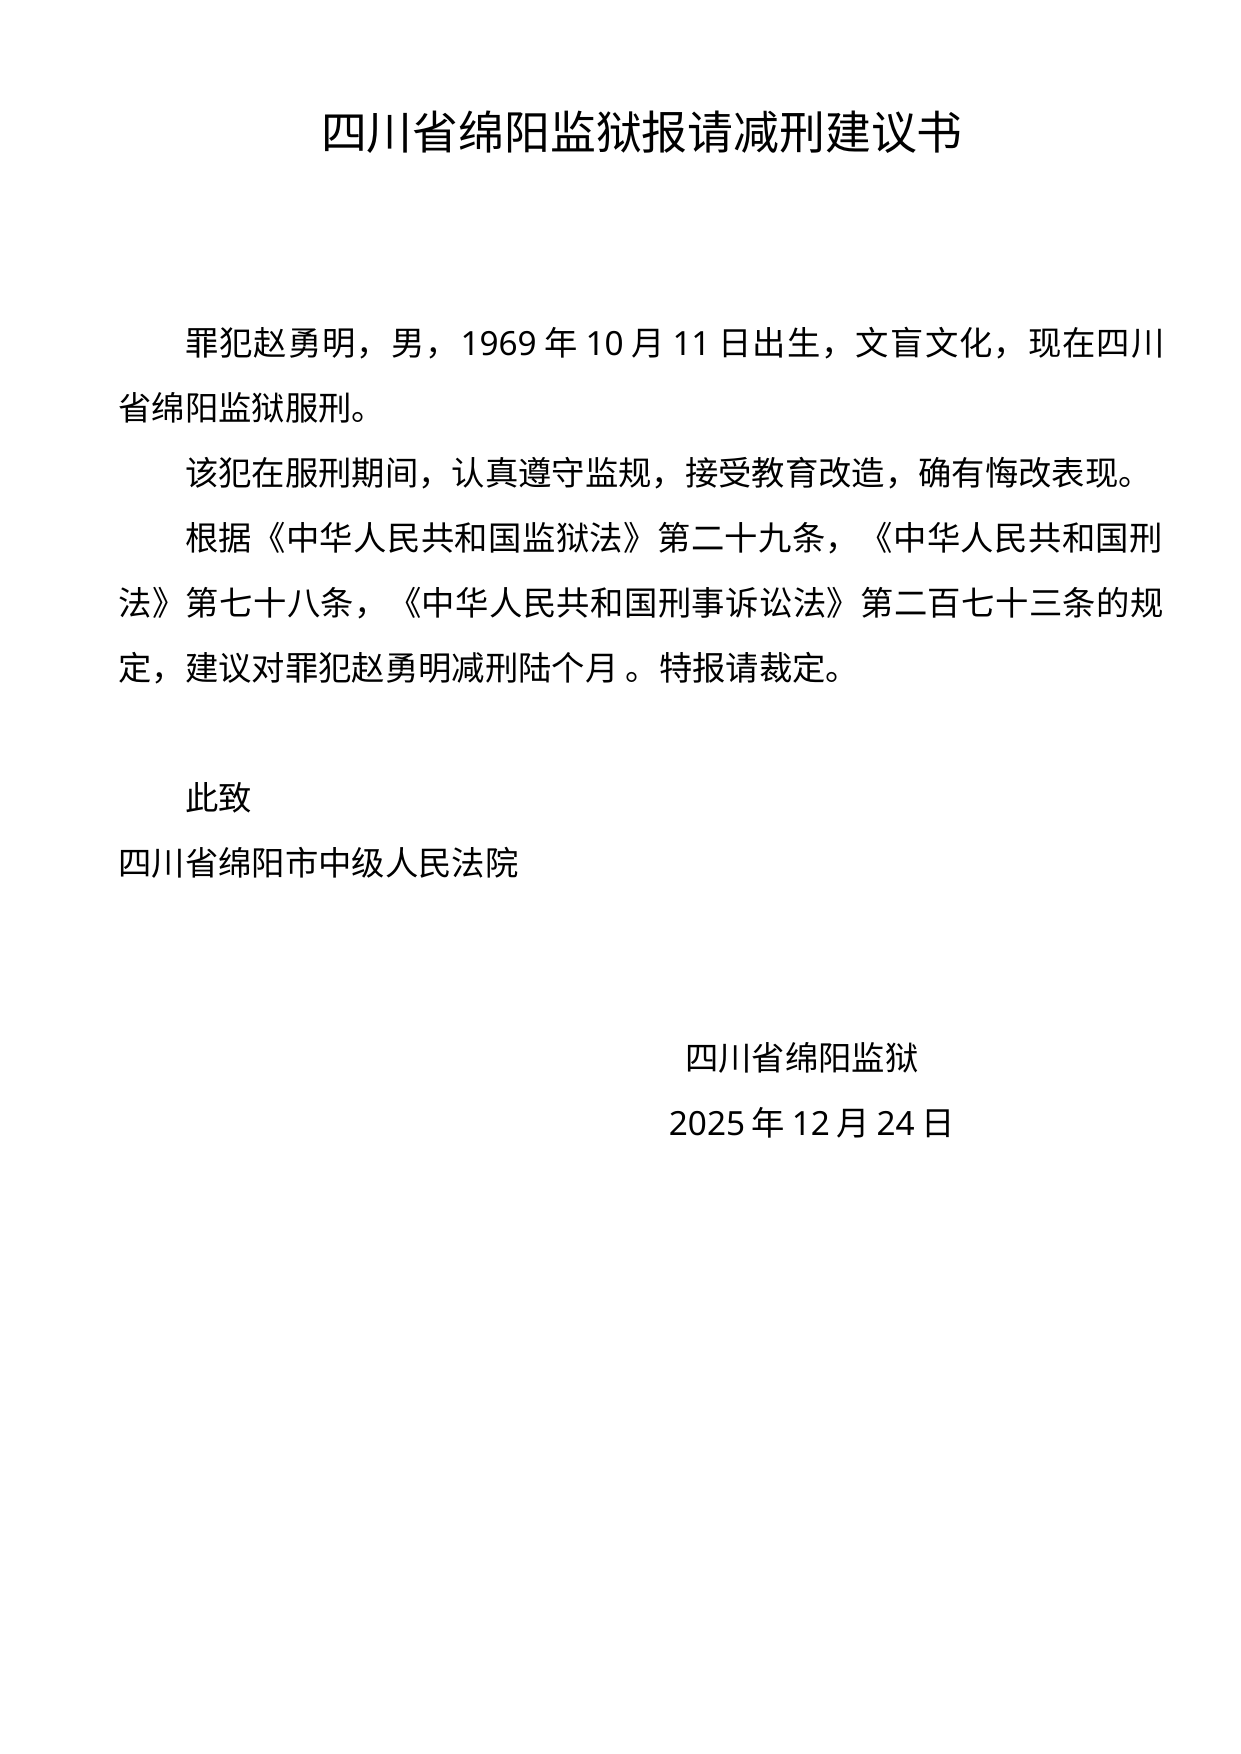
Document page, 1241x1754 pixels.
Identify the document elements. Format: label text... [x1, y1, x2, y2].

text 四川省绵阳监狱报请减刑建议书 [118, 81, 1165, 178]
text 四川省绵阳监狱 [118, 1023, 1165, 1088]
text 该犯在服刑期间，认真遵守监规，接受教育改造，确有悔改表现。 [118, 438, 1165, 503]
text 根据《中华人民共和国监狱法》第二十九条，《中华人民共和国刑法》第七十八条，《中华人民共和国刑事诉讼法》第二百七十三条的规定，建议对罪犯赵勇明减刑陆个月 。特报请裁定。 [118, 503, 1165, 698]
text 此致 [118, 763, 1165, 828]
text 四川省绵阳市中级人民法院 [118, 828, 1165, 893]
text 2025年12月24日 [118, 1088, 1165, 1153]
text 罪犯赵勇明，男，1969年10月11日出生，文盲文化，现在四川省绵阳监狱服刑。 [118, 308, 1165, 438]
